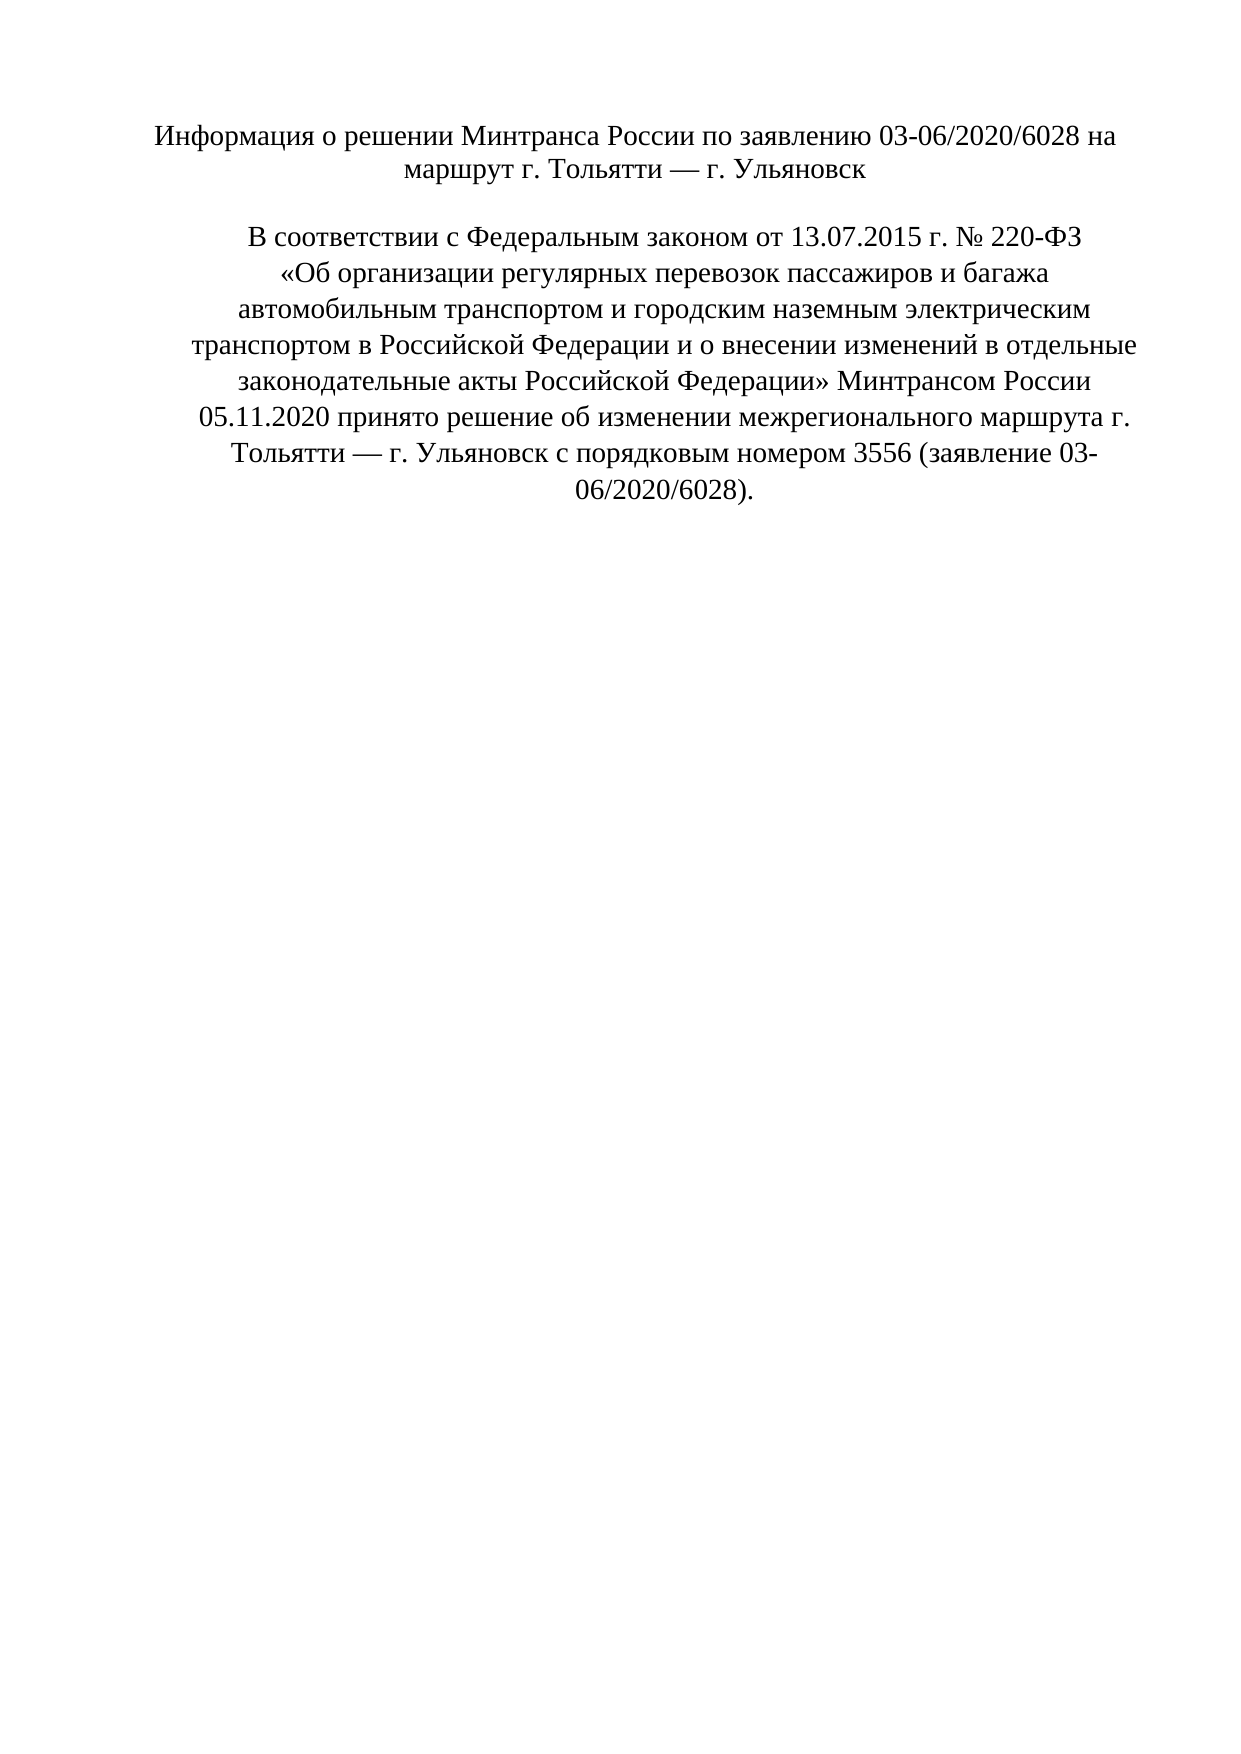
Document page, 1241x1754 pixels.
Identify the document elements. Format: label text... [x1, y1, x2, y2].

text Информация о решении Минтранса России по заявлению 03-06/2020/6028 на маршрут г. Тольятти — г. Ульяновск [118, 118, 1152, 185]
text В соответствии с Федеральным законом от 13.07.2015 г. № 220-ФЗ «Об организации регулярных перевозок пассажиров и багажа автомобильным транспортом и городским наземным электрическим транспортом в Российской Федерации и о внесении изменений в отдельные законодательные акты Российской Федерации» Минтрансом России 05.11.2020 принято решение об изменении межрегионального маршрута г. Тольятти — г. Ульяновск с порядковым номером 3556 (заявление 03-06/2020/6028). [177, 219, 1152, 505]
